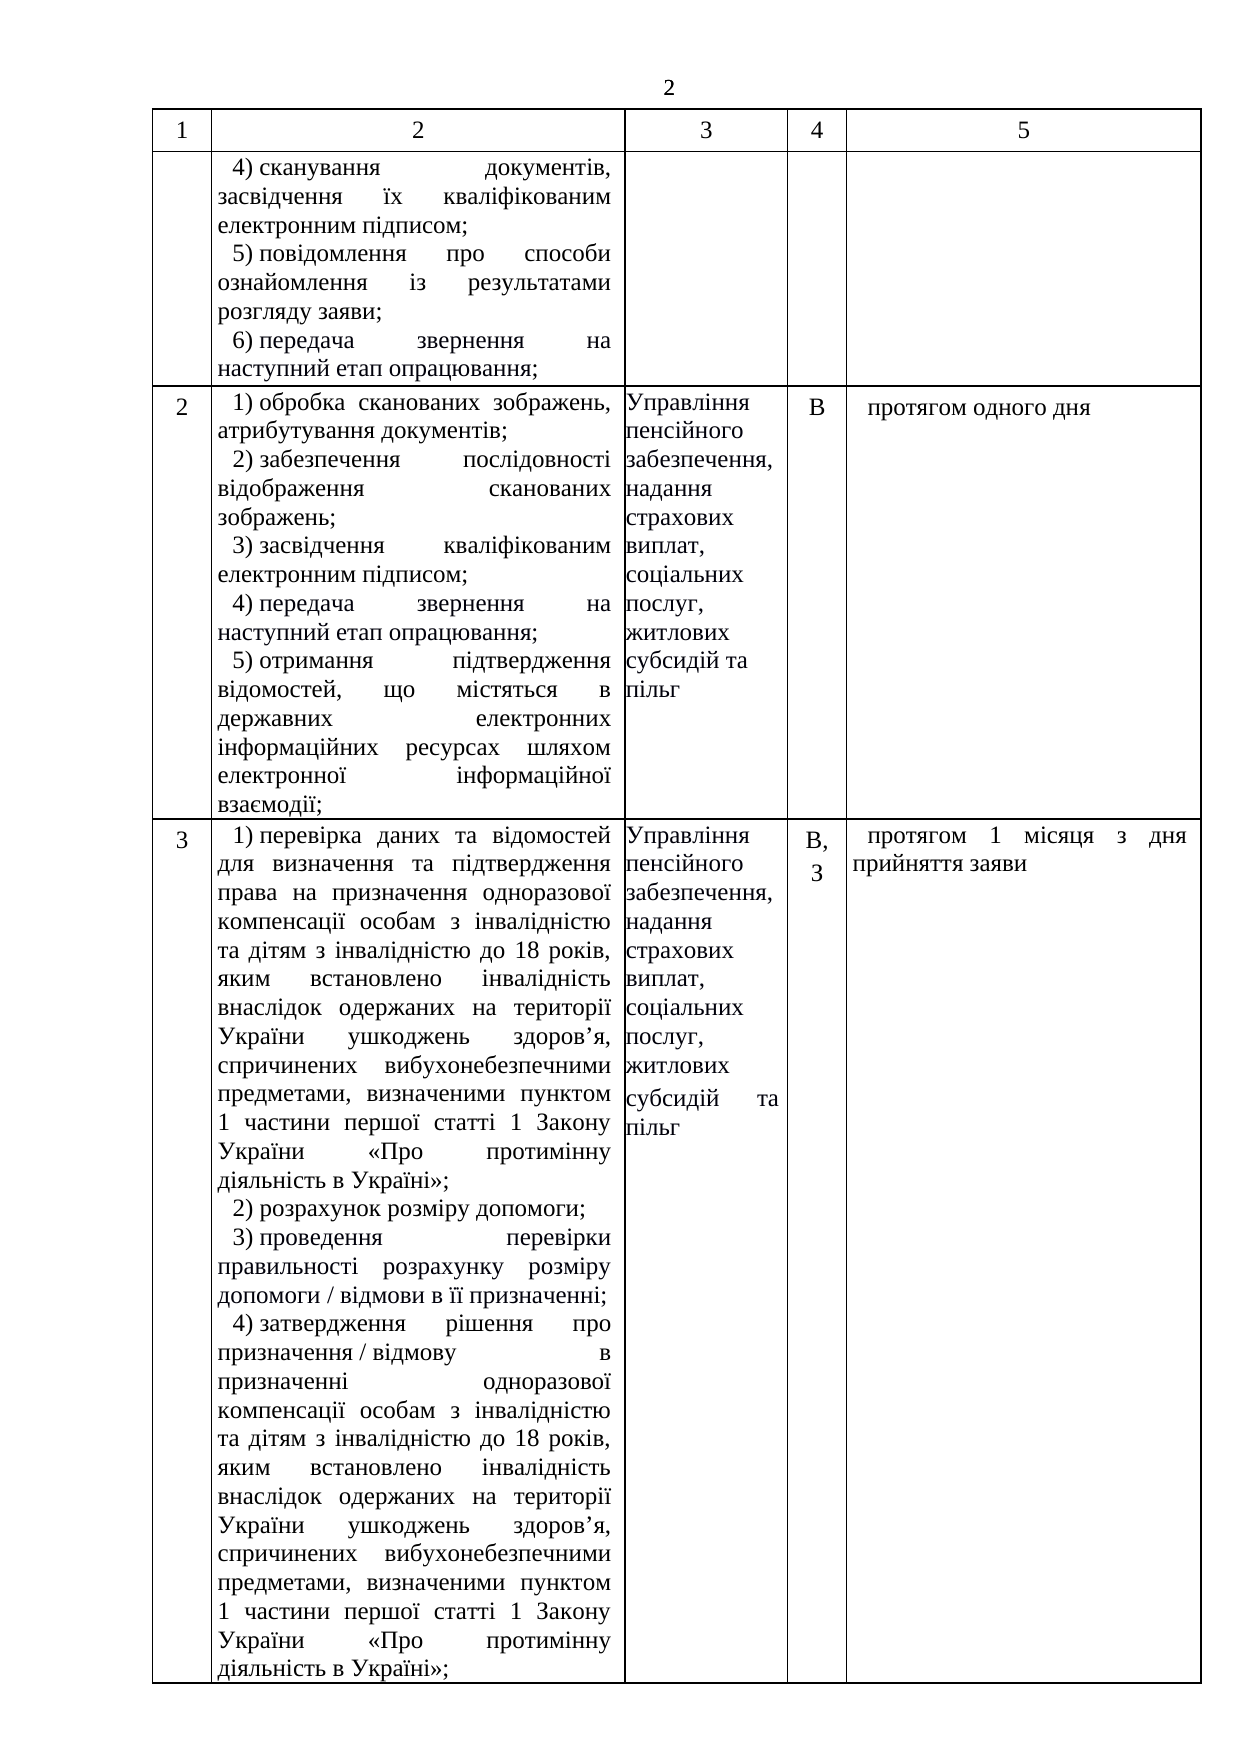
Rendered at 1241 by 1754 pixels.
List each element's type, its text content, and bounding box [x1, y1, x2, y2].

table_cell В [788, 387, 846, 818]
table_cell 5 [847, 110, 1200, 151]
table_cell [153, 152, 211, 385]
table_cell [788, 152, 846, 385]
table_cell 1) перевірка даних та відомостей для визначення та підтвердження права на призначення одноразової компенсації особам з інвалідністю та дітям з інвалідністю до 18 років, яким встановлено інвалідність внаслідок одержаних на території України ушкоджень здоров’я, спричинених вибухонебезпечними предметами, визначеними пунктом 1 частини першої статті 1 Закону України «Про протимінну діяльність в Україні»; 2) розрахунок розміру допомоги; 3) проведення перевірки правильності розрахунку розміру допомоги / відмови в її призначенні; 4) затвердження рішення про призначення / відмову в призначенні одноразової компенсації особам з інвалідністю та дітям з інвалідністю до 18 років, яким встановлено інвалідність внаслідок одержаних на території України ушкоджень здоров’я, спричинених вибухонебезпечними предметами, визначеними пунктом 1 частини першої статті 1 Закону України «Про протимінну діяльність в Україні»; [212, 820, 624, 1682]
table_cell 3 [626, 110, 787, 151]
table_cell [626, 152, 787, 385]
table_cell [847, 152, 1200, 385]
table_cell Управління пенсійного забезпечення, надання страхових виплат, соціальних послуг, житлових субсидій та пільг [626, 387, 787, 818]
table_cell протягом 1 місяця з дня прийняття заяви [847, 820, 1200, 1682]
table_cell 1 [153, 110, 211, 151]
table_cell Управління пенсійного забезпечення, надання страхових виплат, соціальних послуг, житлових субсидій та пільг [626, 820, 787, 1682]
table_cell 2 [153, 387, 211, 818]
table_cell 2 [212, 110, 624, 151]
table_cell В, З [788, 820, 846, 1682]
table_cell 3 [153, 820, 211, 1682]
table_cell 4 [788, 110, 846, 151]
table_cell 1) обробка сканованих зображень, атрибутування документів; 2) забезпечення послідовності відображення сканованих зображень; 3) засвідчення кваліфікованим електронним підписом; 4) передача звернення на наступний етап опрацювання; 5) отримання підтвердження відомостей, що містяться в державних електронних інформаційних ресурсах шляхом електронної інформаційної взаємодії; [212, 387, 624, 818]
table_cell 4) сканування документів, засвідчення їх кваліфікованим електронним підписом; 5) повідомлення про способи ознайомлення із результатами розгляду заяви; 6) передача звернення на наступний етап опрацювання; [212, 152, 624, 385]
table_cell протягом одного дня [847, 387, 1200, 818]
